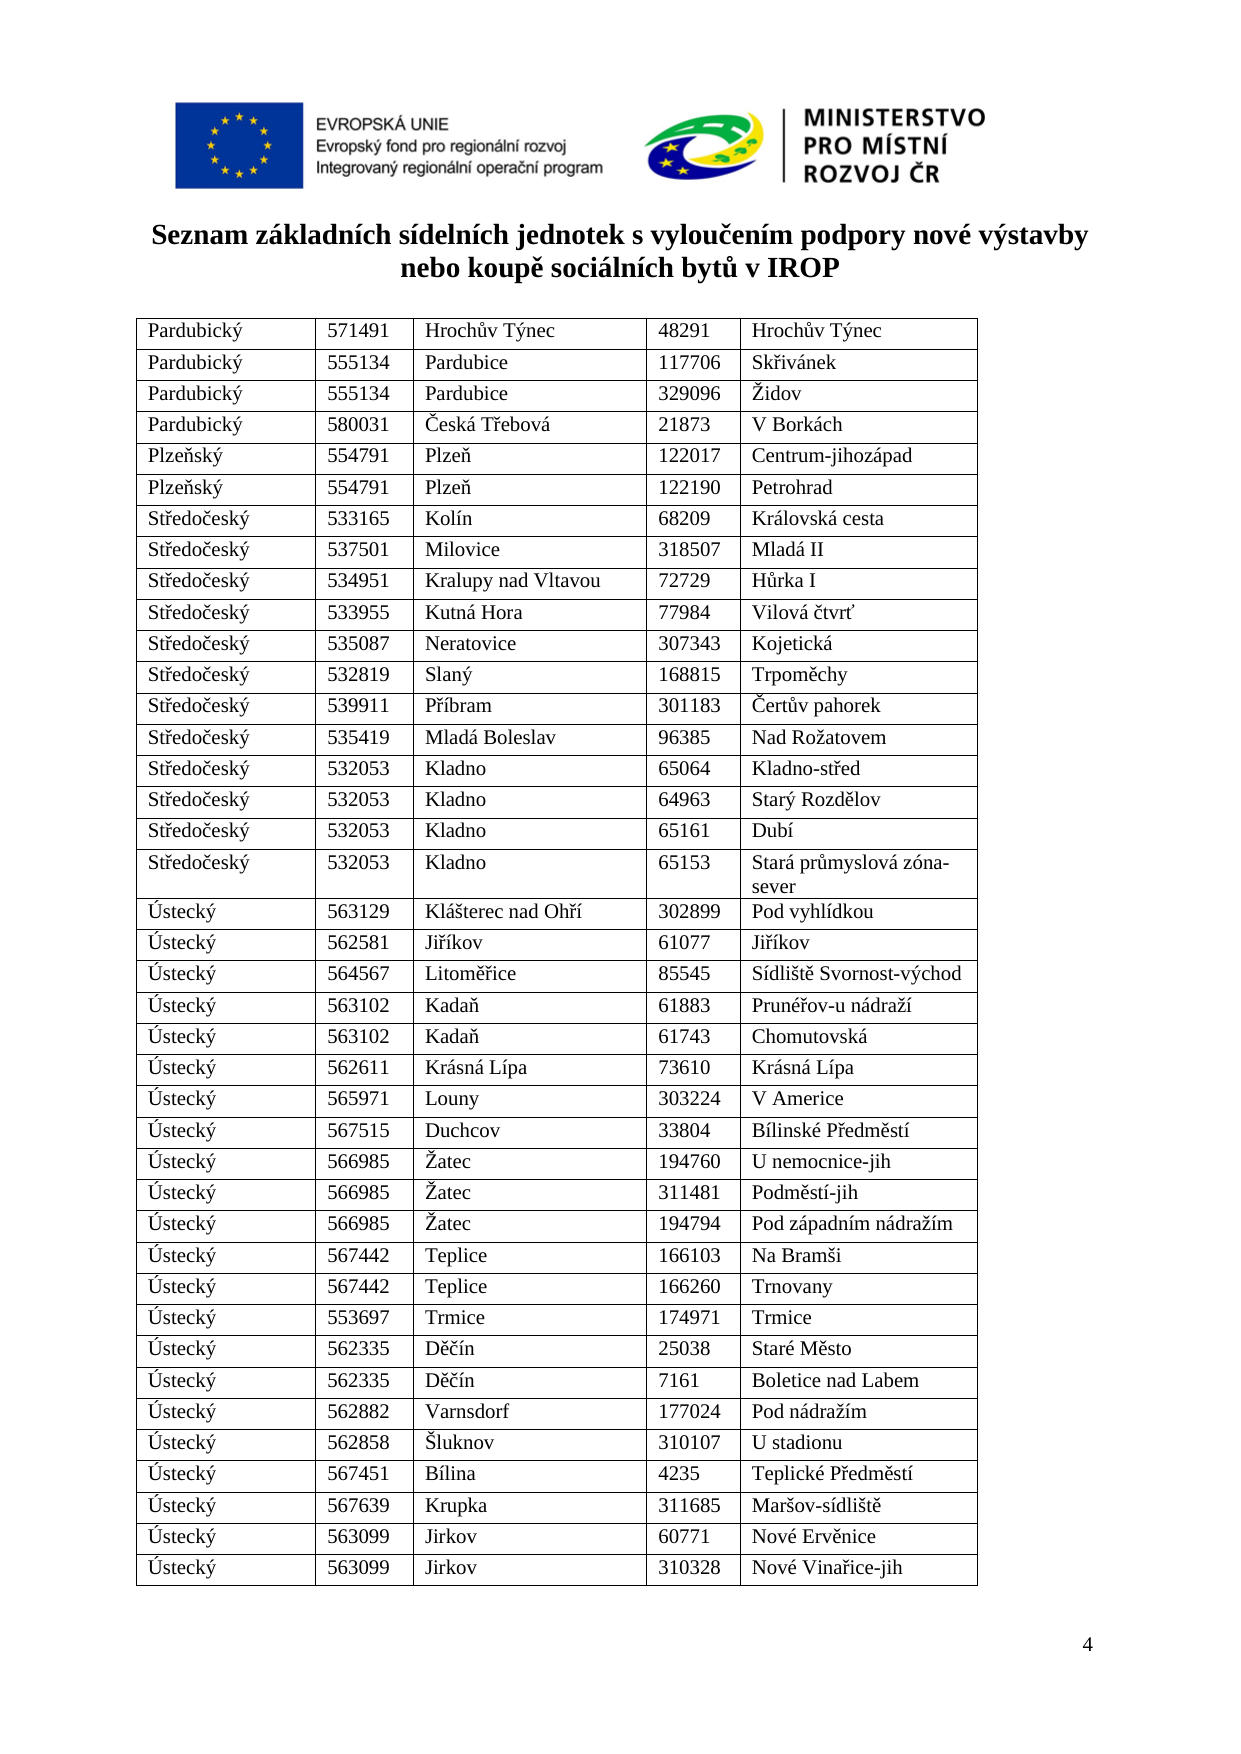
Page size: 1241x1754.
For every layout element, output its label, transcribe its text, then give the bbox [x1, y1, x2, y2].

table_cell 554791 [316, 475, 413, 505]
table_cell Jirkov [414, 1524, 646, 1554]
table_cell Nad Rožatovem [741, 725, 977, 755]
table_cell 194760 [647, 1149, 740, 1179]
table_cell Milovice [414, 537, 646, 567]
table_cell Teplice [414, 1243, 646, 1273]
table_cell Trnovany [741, 1274, 977, 1304]
table_cell Kralupy nad Vltavou [414, 569, 646, 599]
table_cell Česká Třebová [414, 412, 646, 442]
table_cell 563129 [316, 899, 413, 929]
table_cell Kladno [414, 787, 646, 817]
table_cell 563099 [316, 1524, 413, 1554]
table_cell 563099 [316, 1555, 413, 1585]
table_cell 532053 [316, 850, 413, 898]
table_cell Nové Ervěnice [741, 1524, 977, 1554]
table_cell 532053 [316, 819, 413, 849]
table_cell Stará průmyslová zóna-sever [741, 850, 977, 898]
table_cell 73610 [647, 1055, 740, 1085]
table_cell 567442 [316, 1274, 413, 1304]
table_cell 562611 [316, 1055, 413, 1085]
table_cell Neratovice [414, 631, 646, 661]
table_cell Vilová čtvrť [741, 600, 977, 630]
table_cell 25038 [647, 1336, 740, 1367]
table_cell Trmice [414, 1305, 646, 1335]
table_cell 65153 [647, 850, 740, 898]
table_cell Ústecký [137, 1055, 315, 1085]
table_cell 33804 [647, 1118, 740, 1148]
table_cell 566985 [316, 1211, 413, 1242]
table_cell Ústecký [137, 1024, 315, 1054]
table_cell Královská cesta [741, 506, 977, 536]
table_cell Ústecký [137, 1461, 315, 1492]
table_cell 533165 [316, 506, 413, 536]
table_cell Žatec [414, 1149, 646, 1179]
table_cell 122190 [647, 475, 740, 505]
table_cell Maršov-sídliště [741, 1493, 977, 1523]
table_cell 566985 [316, 1149, 413, 1179]
table_cell Pardubický [137, 350, 315, 380]
table_cell 566985 [316, 1180, 413, 1210]
table_cell Středočeský [137, 569, 315, 599]
table_cell Středočeský [137, 506, 315, 536]
table_cell Pod západním nádražím [741, 1211, 977, 1242]
table_cell 61743 [647, 1024, 740, 1054]
table_cell Plzeňský [137, 475, 315, 505]
table_cell 60771 [647, 1524, 740, 1554]
table_cell Litoměřice [414, 961, 646, 992]
table_cell Pardubice [414, 381, 646, 411]
table_cell Duchcov [414, 1118, 646, 1148]
table_cell 554791 [316, 444, 413, 474]
table_cell Židov [741, 381, 977, 411]
table_cell U nemocnice-jih [741, 1149, 977, 1179]
table_cell Pod vyhlídkou [741, 899, 977, 929]
table_cell Kolín [414, 506, 646, 536]
table_cell Plzeňský [137, 444, 315, 474]
table_cell Plzeň [414, 444, 646, 474]
table_cell 194794 [647, 1211, 740, 1242]
table_cell 307343 [647, 631, 740, 661]
table_cell Ústecký [137, 1399, 315, 1429]
table_cell 567515 [316, 1118, 413, 1148]
table_cell 65161 [647, 819, 740, 849]
table_cell 85545 [647, 961, 740, 992]
table_cell Středočeský [137, 756, 315, 786]
table_cell 555134 [316, 350, 413, 380]
table_cell Teplické Předměstí [741, 1461, 977, 1492]
table_cell 562581 [316, 930, 413, 960]
table_cell Středočeský [137, 662, 315, 692]
table_cell 562858 [316, 1430, 413, 1460]
table_cell 532819 [316, 662, 413, 692]
table_cell 21873 [647, 412, 740, 442]
table_cell Kladno [414, 850, 646, 898]
table_cell Ústecký [137, 1430, 315, 1460]
table_cell Děčín [414, 1368, 646, 1398]
table_cell Ústecký [137, 1211, 315, 1242]
table_cell 64963 [647, 787, 740, 817]
table_cell Středočeský [137, 819, 315, 849]
table_cell 571491 [316, 319, 413, 349]
table_cell 177024 [647, 1399, 740, 1429]
table_cell Pardubický [137, 381, 315, 411]
table_cell 310328 [647, 1555, 740, 1585]
table_cell Ústecký [137, 993, 315, 1023]
table_cell Prunéřov-u nádraží [741, 993, 977, 1023]
table_cell 562882 [316, 1399, 413, 1429]
table_cell Pardubický [137, 319, 315, 349]
table_cell 563102 [316, 1024, 413, 1054]
table_cell 77984 [647, 600, 740, 630]
table_cell Ústecký [137, 1555, 315, 1585]
table_cell Nové Vinařice-jih [741, 1555, 977, 1585]
table_cell 117706 [647, 350, 740, 380]
table_cell Čertův pahorek [741, 694, 977, 724]
table_cell 532053 [316, 756, 413, 786]
table_cell Mladá Boleslav [414, 725, 646, 755]
table_cell Kladno [414, 819, 646, 849]
table_cell 537501 [316, 537, 413, 567]
table_cell 168815 [647, 662, 740, 692]
table_cell 567442 [316, 1243, 413, 1273]
table_cell 303224 [647, 1086, 740, 1117]
table_cell 65064 [647, 756, 740, 786]
table_cell Chomutovská [741, 1024, 977, 1054]
table_cell Ústecký [137, 1086, 315, 1117]
table_cell 553697 [316, 1305, 413, 1335]
table_cell Středočeský [137, 850, 315, 898]
table_cell 533955 [316, 600, 413, 630]
table_cell Centrum-jihozápad [741, 444, 977, 474]
table_cell Sídliště Svornost-východ [741, 961, 977, 992]
table_cell Trmice [741, 1305, 977, 1335]
table_cell 318507 [647, 537, 740, 567]
table_cell Ústecký [137, 1368, 315, 1398]
table_cell Ústecký [137, 1274, 315, 1304]
table_cell Krásná Lípa [741, 1055, 977, 1085]
table_cell Trpoměchy [741, 662, 977, 692]
table_cell 562335 [316, 1368, 413, 1398]
table_cell Skřivánek [741, 350, 977, 380]
table_cell Teplice [414, 1274, 646, 1304]
table_cell 72729 [647, 569, 740, 599]
table_cell 567451 [316, 1461, 413, 1492]
table_cell 310107 [647, 1430, 740, 1460]
table_cell Na Bramši [741, 1243, 977, 1273]
table_cell 4235 [647, 1461, 740, 1492]
table_cell Ústecký [137, 961, 315, 992]
table_cell Středočeský [137, 537, 315, 567]
table_cell 329096 [647, 381, 740, 411]
table_cell Kadaň [414, 993, 646, 1023]
table_cell 61077 [647, 930, 740, 960]
table_cell 96385 [647, 725, 740, 755]
table_cell 555134 [316, 381, 413, 411]
table_cell Hrochův Týnec [741, 319, 977, 349]
table_cell 534951 [316, 569, 413, 599]
table_cell Pod nádražím [741, 1399, 977, 1429]
table_cell Krupka [414, 1493, 646, 1523]
table_cell 166260 [647, 1274, 740, 1304]
table_cell Děčín [414, 1336, 646, 1367]
table_cell Žatec [414, 1211, 646, 1242]
table_cell 564567 [316, 961, 413, 992]
table_cell Slaný [414, 662, 646, 692]
table_cell Ústecký [137, 1118, 315, 1148]
table_cell Bílinské Předměstí [741, 1118, 977, 1148]
table_cell Pardubice [414, 350, 646, 380]
table_cell 7161 [647, 1368, 740, 1398]
table_cell Příbram [414, 694, 646, 724]
table_cell 61883 [647, 993, 740, 1023]
table_cell Středočeský [137, 631, 315, 661]
table_cell Ústecký [137, 1305, 315, 1335]
table_cell Kojetická [741, 631, 977, 661]
table_cell 48291 [647, 319, 740, 349]
table_cell Dubí [741, 819, 977, 849]
table_cell Petrohrad [741, 475, 977, 505]
table_cell V Borkách [741, 412, 977, 442]
table_cell 302899 [647, 899, 740, 929]
table_cell 301183 [647, 694, 740, 724]
table_cell 565971 [316, 1086, 413, 1117]
table_cell 580031 [316, 412, 413, 442]
table_cell Kladno-střed [741, 756, 977, 786]
table_cell 311685 [647, 1493, 740, 1523]
table_cell Středočeský [137, 725, 315, 755]
table_cell Varnsdorf [414, 1399, 646, 1429]
table_cell U stadionu [741, 1430, 977, 1460]
table_cell Kladno [414, 756, 646, 786]
table_cell Jiříkov [741, 930, 977, 960]
table_cell 567639 [316, 1493, 413, 1523]
table_cell 563102 [316, 993, 413, 1023]
table_cell 166103 [647, 1243, 740, 1273]
table_cell Louny [414, 1086, 646, 1117]
table_cell Klášterec nad Ohří [414, 899, 646, 929]
table_cell 539911 [316, 694, 413, 724]
table_cell Podměstí-jih [741, 1180, 977, 1210]
table_cell Mladá II [741, 537, 977, 567]
table_cell Ústecký [137, 930, 315, 960]
table_cell 535419 [316, 725, 413, 755]
table_cell Středočeský [137, 787, 315, 817]
table_cell 174971 [647, 1305, 740, 1335]
table_cell 311481 [647, 1180, 740, 1210]
table_cell Bílina [414, 1461, 646, 1492]
table_cell Hrochův Týnec [414, 319, 646, 349]
table_cell Starý Rozdělov [741, 787, 977, 817]
table_cell Hůrka I [741, 569, 977, 599]
table_cell Středočeský [137, 600, 315, 630]
table_cell Ústecký [137, 1180, 315, 1210]
table_cell Pardubický [137, 412, 315, 442]
table_cell V Americe [741, 1086, 977, 1117]
table_cell 68209 [647, 506, 740, 536]
table_cell Ústecký [137, 1524, 315, 1554]
table_cell 562335 [316, 1336, 413, 1367]
table_cell Ústecký [137, 899, 315, 929]
table_cell Ústecký [137, 1336, 315, 1367]
table_cell 532053 [316, 787, 413, 817]
table_cell Staré Město [741, 1336, 977, 1367]
table_cell Ústecký [137, 1149, 315, 1179]
picture [147, 73, 1013, 217]
table_cell Jiříkov [414, 930, 646, 960]
table_cell Šluknov [414, 1430, 646, 1460]
table_cell Kutná Hora [414, 600, 646, 630]
table_cell Žatec [414, 1180, 646, 1210]
table_cell Krásná Lípa [414, 1055, 646, 1085]
table_cell Jirkov [414, 1555, 646, 1585]
table_cell Kadaň [414, 1024, 646, 1054]
table_cell Ústecký [137, 1493, 315, 1523]
table_cell Boletice nad Labem [741, 1368, 977, 1398]
table_cell Středočeský [137, 694, 315, 724]
table_cell Plzeň [414, 475, 646, 505]
table_cell Ústecký [137, 1243, 315, 1273]
table_cell 122017 [647, 444, 740, 474]
table_cell 535087 [316, 631, 413, 661]
